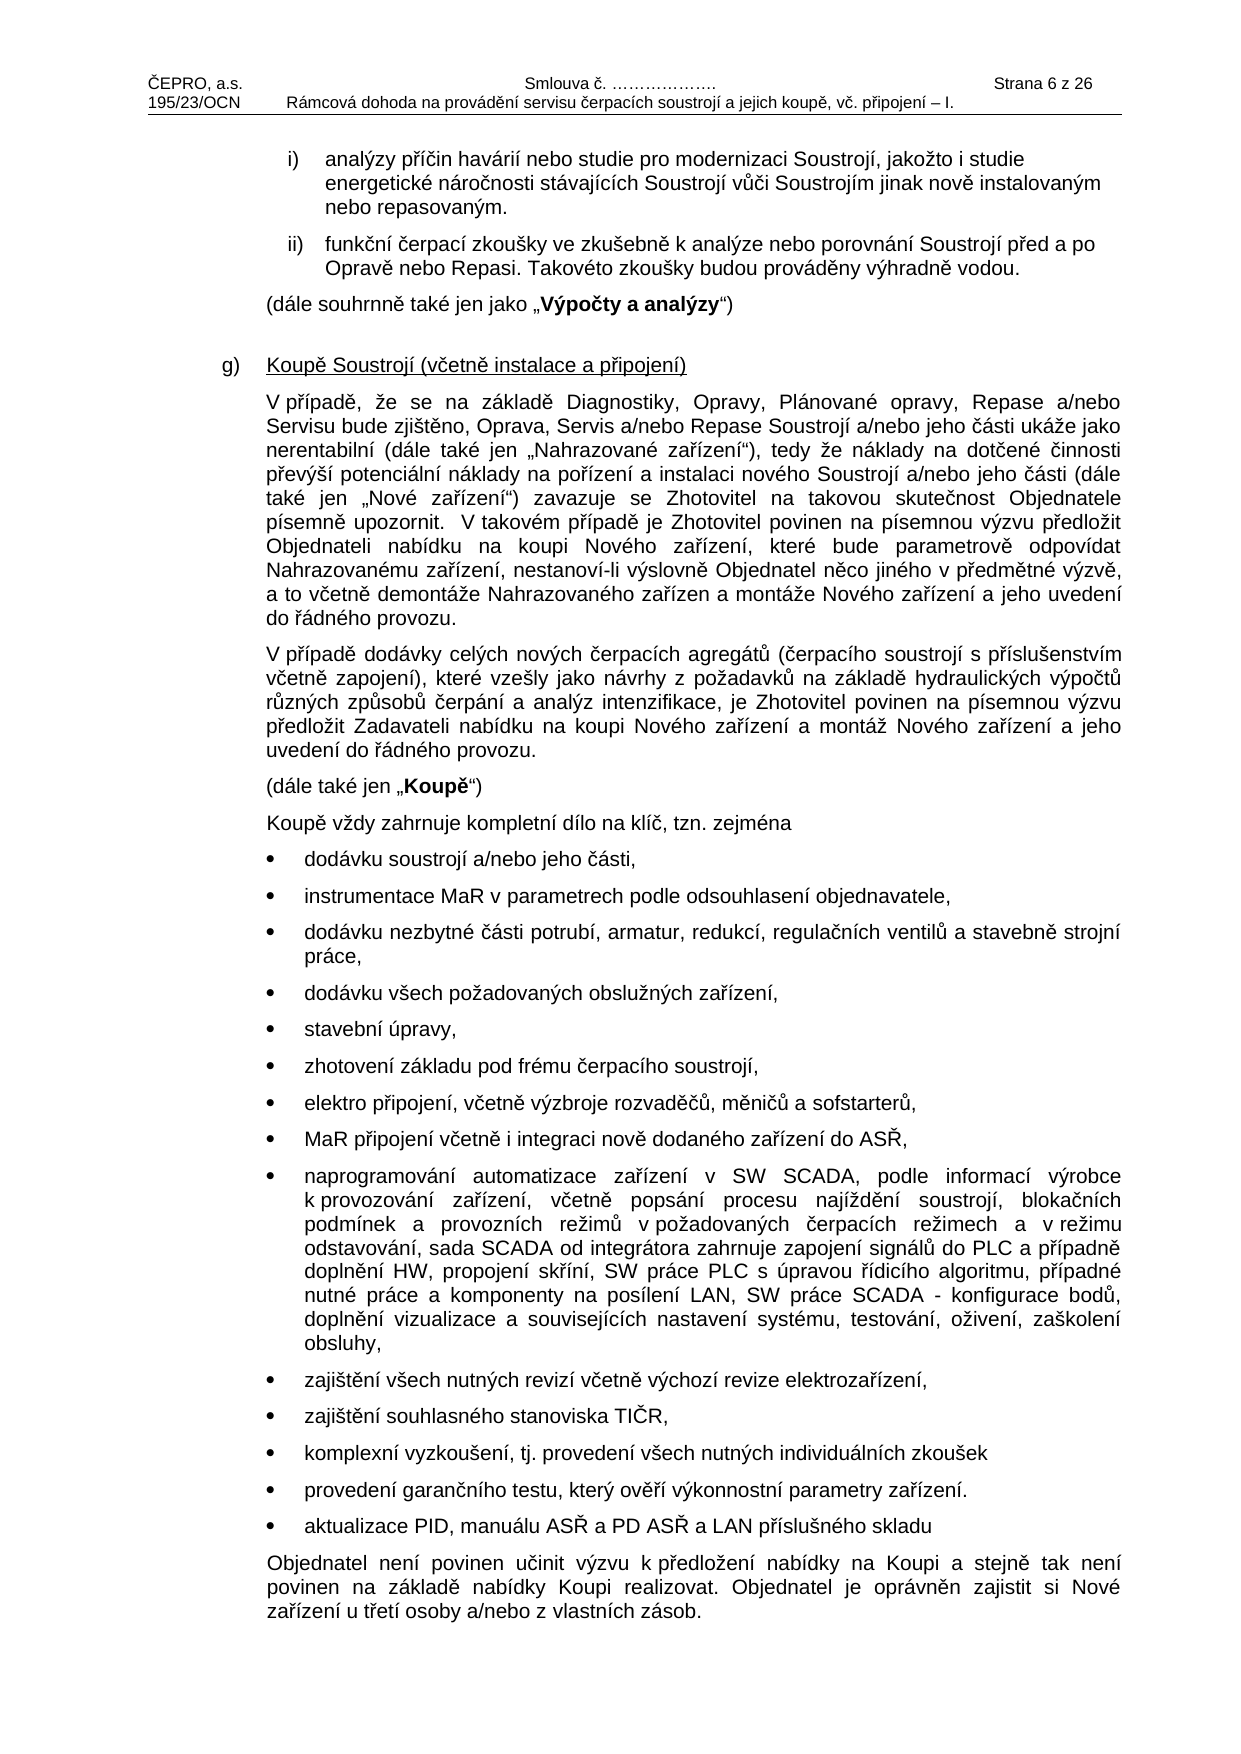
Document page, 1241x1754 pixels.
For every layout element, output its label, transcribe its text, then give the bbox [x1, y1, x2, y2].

text komplexní vyzkoušení, tj. provedení všech nutných individuálních zkoušek [267, 1441, 1122, 1465]
list funkční čerpací zkoušky ve zkušebně k analýze nebo porovnání Soustrojí před a po Opravě nebo Repasi. Takovéto zkoušky budou prováděny výhradně vodou. [287, 231, 1122, 279]
text dodávku nezbytné části potrubí, armatur, redukcí, regulačních ventilů a stavebně strojní práce, [267, 920, 1122, 968]
text naprogramování automatizace zařízení v SW SCADA, podle informací výrobce k provozování zařízení, včetně popsání procesu najíždění soustrojí, blokačních podmínek a provozních režimů v požadovaných čerpacích režimech a v režimu odstavování, sada SCADA od integrátora zahrnuje zapojení signálů do PLC a případně doplnění HW, propojení skříní, SW práce PLC s úpravou řídicího algoritmu, případné nutné práce a komponenty na posílení LAN, SW práce SCADA - konfigurace bodů, doplnění vizualizace a souvisejících nastavení systému, testování, oživení, zaškolení obsluhy, [267, 1163, 1122, 1355]
text aktualizace PID, manuálu ASŘ a PD ASŘ a LAN příslušného skladu [267, 1514, 1122, 1538]
text (dále také jen „Koupě“) [266, 774, 1122, 798]
text dodávku soustrojí a/nebo jeho části, [267, 847, 1122, 871]
text stavební úpravy, [267, 1017, 1122, 1041]
list analýzy příčin havárií nebo studie pro modernizaci Soustrojí, jakožto i studie energetické náročnosti stávajících Soustrojí vůči Soustrojím jinak nově instalovaným nebo repasovaným. [287, 147, 1122, 219]
text elektro připojení, včetně výzbroje rozvaděčů, měničů a sofstarterů, [267, 1090, 1122, 1114]
text instrumentace MaR v parametrech podle odsouhlasení objednavatele, [267, 883, 1122, 908]
text V případě dodávky celých nových čerpacích agregátů (čerpacího soustrojí s příslušenstvím včetně zapojení), které vzešly jako návrhy z požadavků na základě hydraulických výpočtů různých způsobů čerpání a analýz intenzifikace, je Zhotovitel povinen na písemnou výzvu předložit Zadavateli nabídku na koupi Nového zařízení a montáž Nového zařízení a jeho uvedení do řádného provozu. [266, 642, 1122, 762]
text zajištění všech nutných revizí včetně výchozí revize elektrozařízení, [267, 1368, 1122, 1392]
text V případě, že se na základě Diagnostiky, Opravy, Plánované opravy, Repase a/nebo Servisu bude zjištěno, Oprava, Servis a/nebo Repase Soustrojí a/nebo jeho části ukáže jako nerentabilní (dále také jen „Nahrazované zařízení“), tedy že náklady na dotčené činnosti převýší potenciální náklady na pořízení a instalaci nového Soustrojí a/nebo jeho části (dále také jen „Nové zařízení“) zavazuje se Zhotovitel na takovou skutečnost Objednatele písemně upozornit. V takovém případě je Zhotovitel povinen na písemnou výzvu předložit Objednateli nabídku na koupi Nového zařízení, které bude parametrově odpovídat Nahrazovanému zařízení, nestanoví-li výslovně Objednatel něco jiného v předmětné výzvě, a to včetně demontáže Nahrazovaného zařízen a montáže Nového zařízení a jeho uvedení do řádného provozu. [266, 390, 1122, 629]
text Objednatel není povinen učinit výzvu k předložení nabídky na Koupi a stejně tak není povinen na základě nabídky Koupi realizovat. Objednatel je oprávněn zajistit si Nové zařízení u třetí osoby a/nebo z vlastních zásob. [267, 1551, 1122, 1622]
text MaR připojení včetně i integraci nově dodaného zařízení do ASŘ, [267, 1127, 1122, 1151]
list Koupě Soustrojí (včetně instalace a připojení) [222, 353, 1122, 377]
text (dále souhrnně také jen jako „Výpočty a analýzy“) [266, 292, 1122, 316]
text zajištění souhlasného stanoviska TIČR, [267, 1404, 1122, 1428]
text Koupě vždy zahrnuje kompletní dílo na klíč, tzn. zejména [266, 811, 1122, 834]
text dodávku všech požadovaných obslužných zařízení, [267, 981, 1122, 1005]
text provedení garančního testu, který ověří výkonnostní parametry zařízení. [267, 1477, 1122, 1501]
text zhotovení základu pod frému čerpacího soustrojí, [267, 1054, 1122, 1078]
